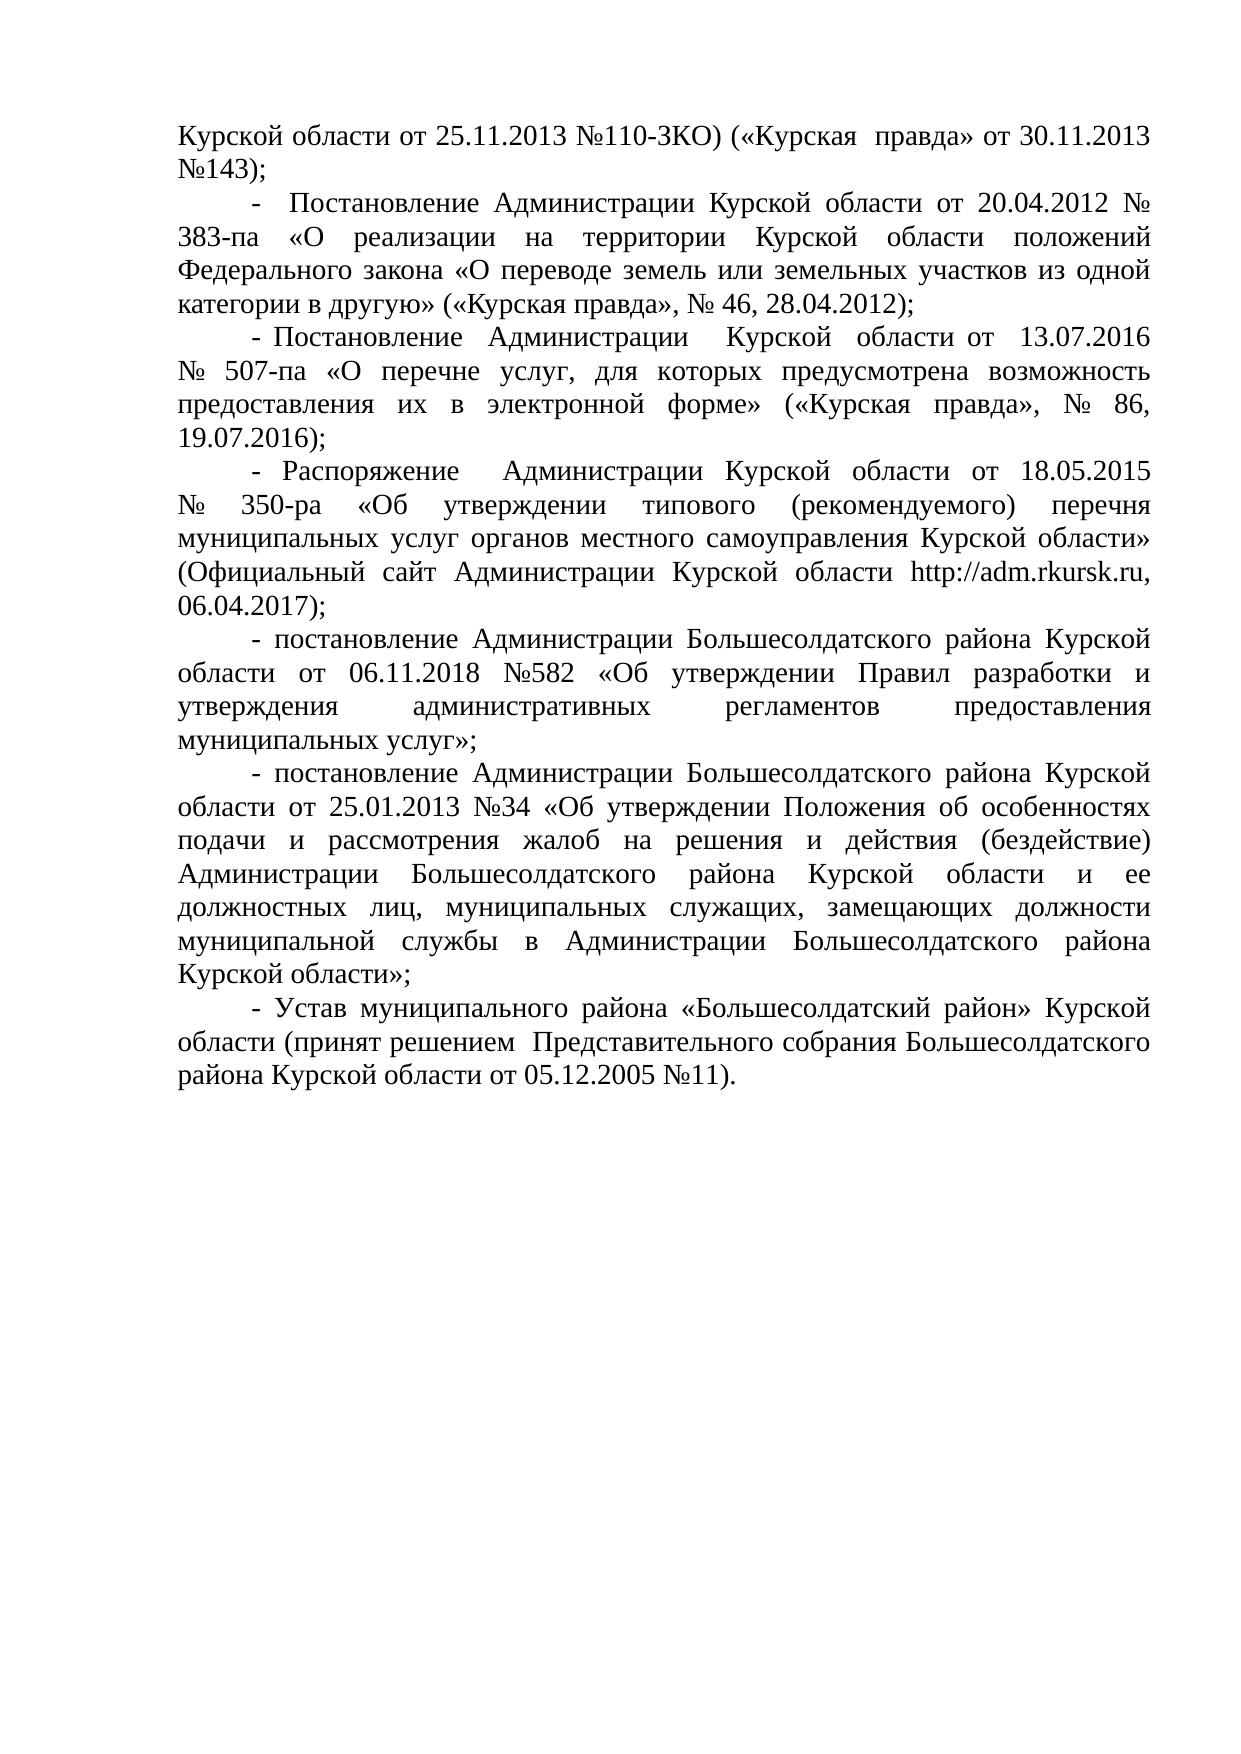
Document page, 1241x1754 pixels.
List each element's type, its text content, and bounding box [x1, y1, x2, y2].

text - Устав муниципального района «Большесолдатский район» Курской области (принят решением Представительного собрания Большесолдатского района Курской области от 05.12.2005 №11). [177, 990, 1152, 1091]
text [177, 118, 1152, 185]
text - постановление Администрации Большесолдатского района Курской области от 06.11.2018 №582 «Об утверждении Правил разработки и утверждения административных регламентов предоставления муниципальных услуг»; [177, 621, 1152, 755]
text - Постановление Администрации Курской области от 13.07.2016 № 507-па «О перечне услуг, для которых предусмотрена возможность предоставления их в электронной форме» («Курская правда», № 86, 19.07.2016); [177, 319, 1152, 453]
text - постановление Администрации Большесолдатского района Курской области от 25.01.2013 №34 «Об утверждении Положения об особенностях подачи и рассмотрения жалоб на решения и действия (бездействие) Администрации Большесолдатского района Курской области и ее должностных лиц, муниципальных служащих, замещающих должности муниципальной службы в Администрации Большесолдатского района Курской области»; [177, 755, 1152, 990]
text - Постановление Администрации Курской области от 20.04.2012 № 383-па «О реализации на территории Курской области положений Федерального закона «О переводе земель или земельных участков из одной категории в другую» («Курская правда», № 46, 28.04.2012); [177, 185, 1152, 319]
text - Распоряжение Администрации Курской области от 18.05.2015 № 350-ра «Об утверждении типового (рекомендуемого) перечня муниципальных услуг органов местного самоуправления Курской области» (Официальный сайт Администрации Курской области http://adm.rkursk.ru, 06.04.2017); [177, 453, 1152, 621]
